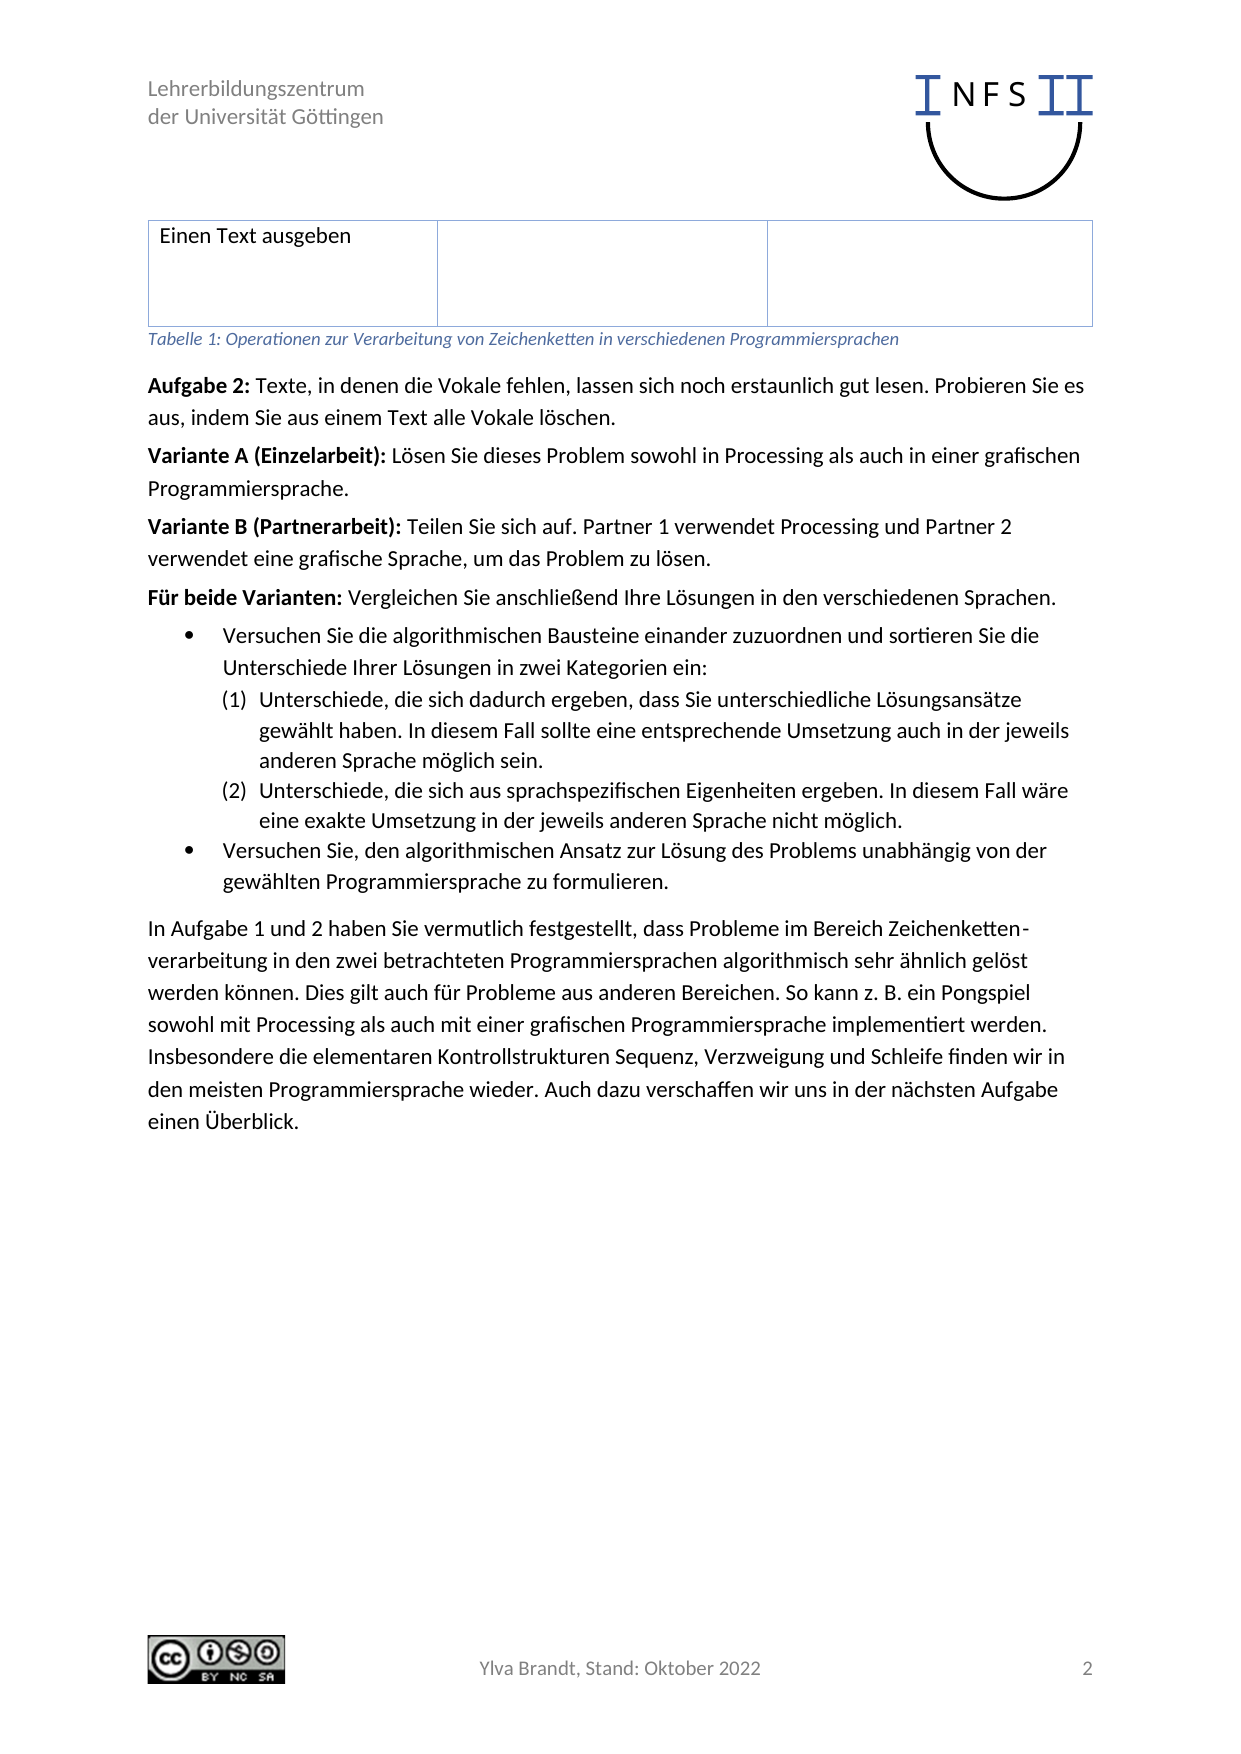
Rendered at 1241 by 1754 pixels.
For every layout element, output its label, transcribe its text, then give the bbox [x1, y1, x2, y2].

text Für beide Varianten: Vergleichen Sie anschließend Ihre Lösungen in den verschiedenen Sprachen. [148, 583, 1093, 611]
table_cell Einen Text ausgeben [149, 221, 437, 326]
table_cell [768, 221, 1092, 326]
list Unterschiede, die sich dadurch ergeben, dass Sie unterschiedliche Lösungsansätze gewählt haben. In diesem Fall sollte eine entsprechende Umsetzung auch in der jeweils anderen Sprache möglich sein. [221, 686, 1093, 774]
text Variante B (Partnerarbeit): Teilen Sie sich auf. Partner 1 verwendet Processing und Partner 2 verwendet eine grafische Sprache, um das Problem zu lösen. [148, 512, 1093, 572]
text In Aufgabe 1 und 2 haben Sie vermutlich festgestellt, dass Probleme im Bereich Zeichenkettenverarbeitung in den zwei betrachteten Programmiersprachen algorithmisch sehr ähnlich gelöst werden können. Dies gilt auch für Probleme aus anderen Bereichen. So kann z. B. ein Pongspiel sowohl mit Processing als auch mit einer grafischen Programmiersprache implementiert werden. Insbesondere die elementaren Kontrollstrukturen Sequenz, Verzweigung und Schleife finden wir in den meisten Programmiersprache wieder. Auch dazu verschaffen wir uns in der nächsten Aufgabe einen Überblick. [148, 914, 1093, 1135]
picture [147, 1635, 286, 1684]
text Variante A (Einzelarbeit): Lösen Sie dieses Problem sowohl in Processing als auch in einer grafischen Programmiersprache. [148, 442, 1093, 502]
list Versuchen Sie, den algorithmischen Ansatz zur Lösung des Problems unabhängig von der gewählten Programmiersprache zu formulieren. [185, 837, 1093, 895]
list Unterschiede, die sich aus sprachspezifischen Eigenheiten ergeben. In diesem Fall wäre eine exakte Umsetzung in der jeweils anderen Sprache nicht möglich. [221, 776, 1093, 834]
list Versuchen Sie die algorithmischen Bausteine einander zuzuordnen und sortieren Sie die Unterschiede Ihrer Lösungen in zwei Kategorien ein: [185, 621, 1093, 681]
table_cell [438, 221, 767, 326]
text Aufgabe 2: Texte, in denen die Vokale fehlen, lassen sich noch erstaunlich gut lesen. Probieren Sie es aus, indem Sie aus einem Text alle Vokale löschen. [148, 371, 1093, 431]
